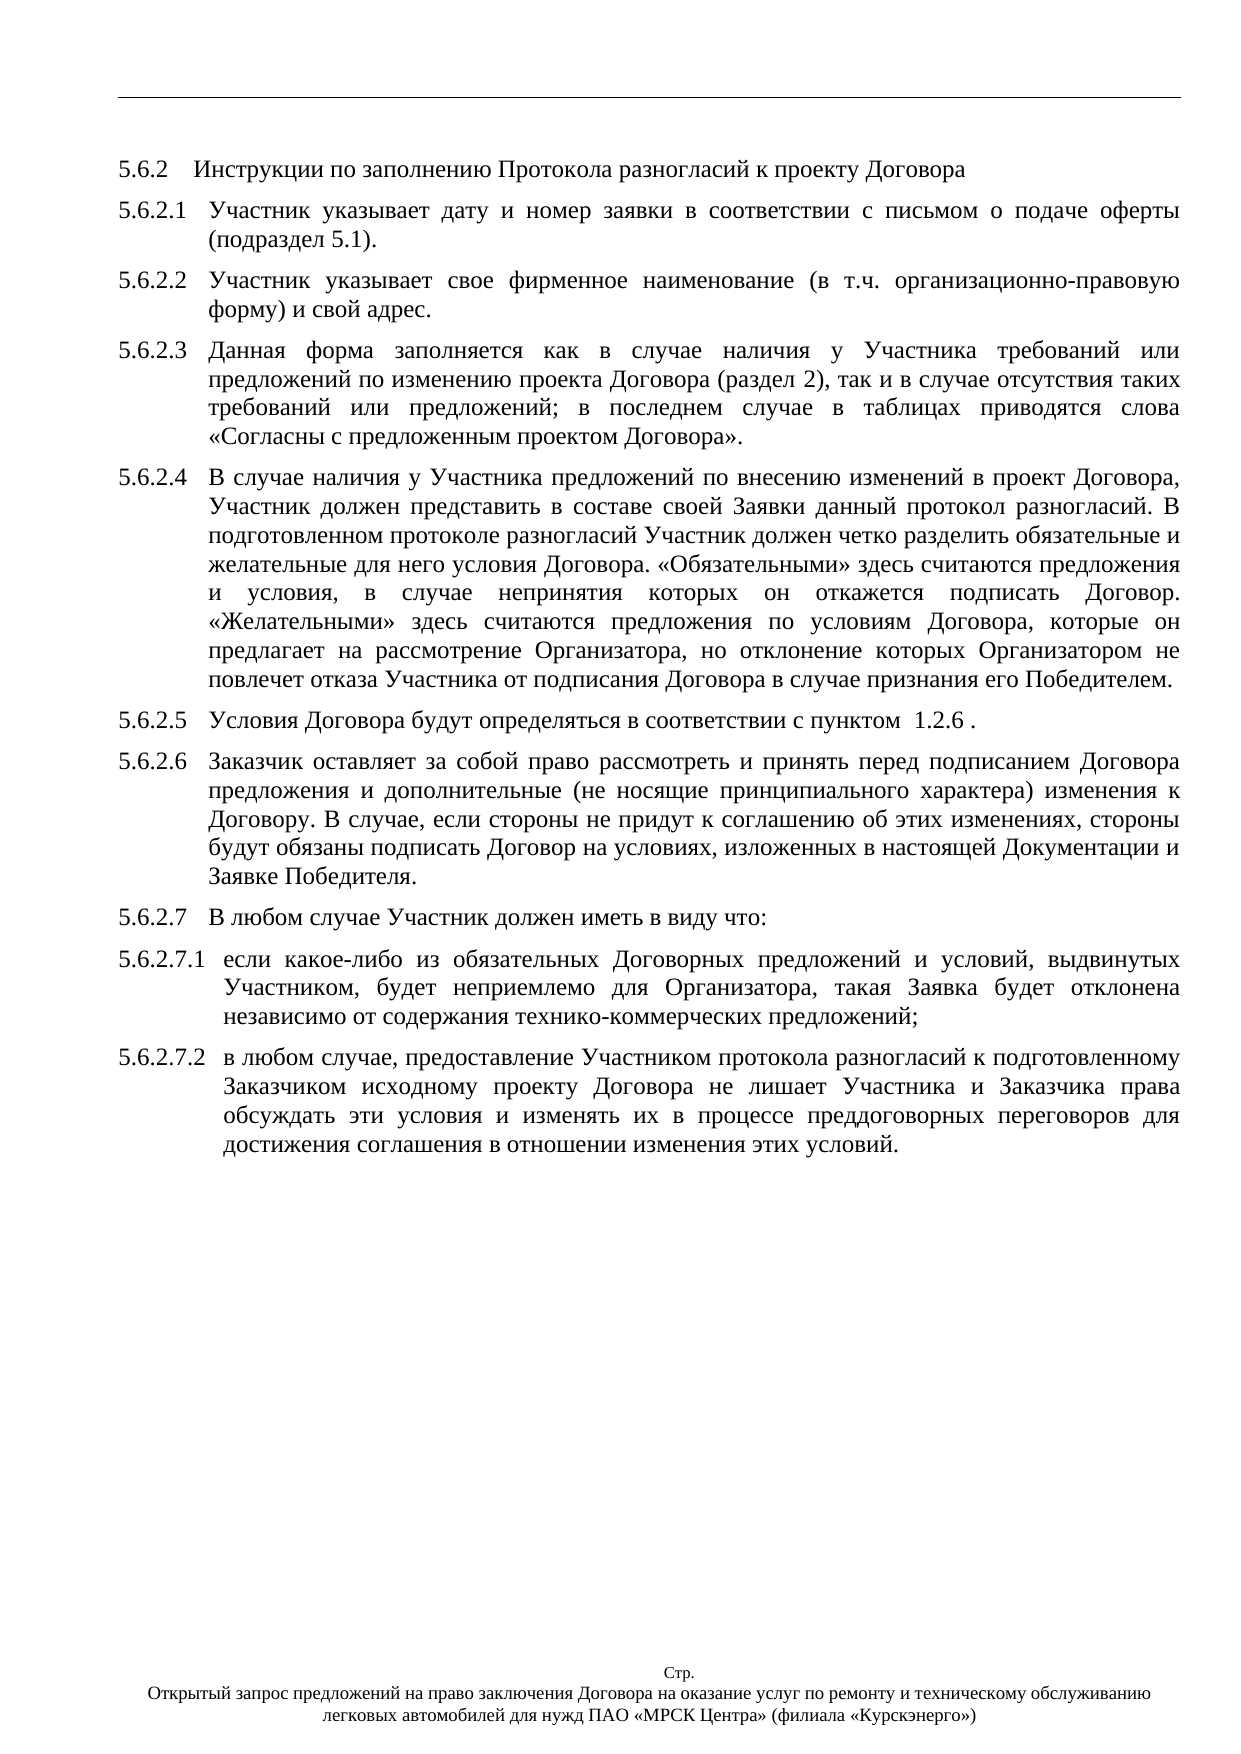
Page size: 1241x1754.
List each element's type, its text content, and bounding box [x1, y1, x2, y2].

list Условия Договора будут определяться в соответствии с пунктом 1.2.6 . [118, 705, 1181, 734]
list В любом случае Участник должен иметь в виду что: [118, 902, 1181, 931]
list Участник указывает дату и номер заявки в соответствии с письмом о подаче оферты (подраздел 5.1). [118, 195, 1181, 252]
list Данная форма заполняется как в случае наличия у Участника требований или предложений по изменению проекта Договора (раздел 2), так и в случае отсутствия таких требований или предложений; в последнем случае в таблицах приводятся слова «Согласны с предложенным проектом Договора». [118, 335, 1181, 450]
list если какое-либо из обязательных Договорных предложений и условий, выдвинутых Участником, будет неприемлемо для Организатора, такая Заявка будет отклонена независимо от содержания технико-коммерческих предложений; [118, 944, 1181, 1030]
list Заказчик оставляет за собой право рассмотреть и принять перед подписанием Договора предложения и дополнительные (не носящие принципиального характера) изменения к Договору. В случае, если стороны не придут к соглашению об этих изменениях, стороны будут обязаны подписать Договор на условиях, изложенных в настоящей Документации и Заявке Победителя. [118, 746, 1181, 890]
list Участник указывает свое фирменное наименование (в т.ч. организационно-правовую форму) и свой адрес. [118, 265, 1181, 322]
list в любом случае, предоставление Участником протокола разногласий к подготовленному Заказчиком исходному проекту Договора не лишает Участника и Заказчика права обсуждать эти условия и изменять их в процессе преддоговорных переговоров для достижения соглашения в отношении изменения этих условий. [118, 1042, 1181, 1157]
list В случае наличия у Участника предложений по внесению изменений в проект Договора, Участник должен представить в составе своей Заявки данный протокол разногласий. В подготовленном протоколе разногласий Участник должен четко разделить обязательные и желательные для него условия Договора. «Обязательными» здесь считаются предложения и условия, в случае непринятия которых он откажется подписать Договор. «Желательными» здесь считаются предложения по условиям Договора, которые он предлагает на рассмотрение Организатора, но отклонение которых Организатором не повлечет отказа Участника от подписания Договора в случае признания его Победителем. [118, 462, 1181, 692]
subtitle Инструкции по заполнению Протокола разногласий к проекту Договора [118, 154, 1181, 182]
